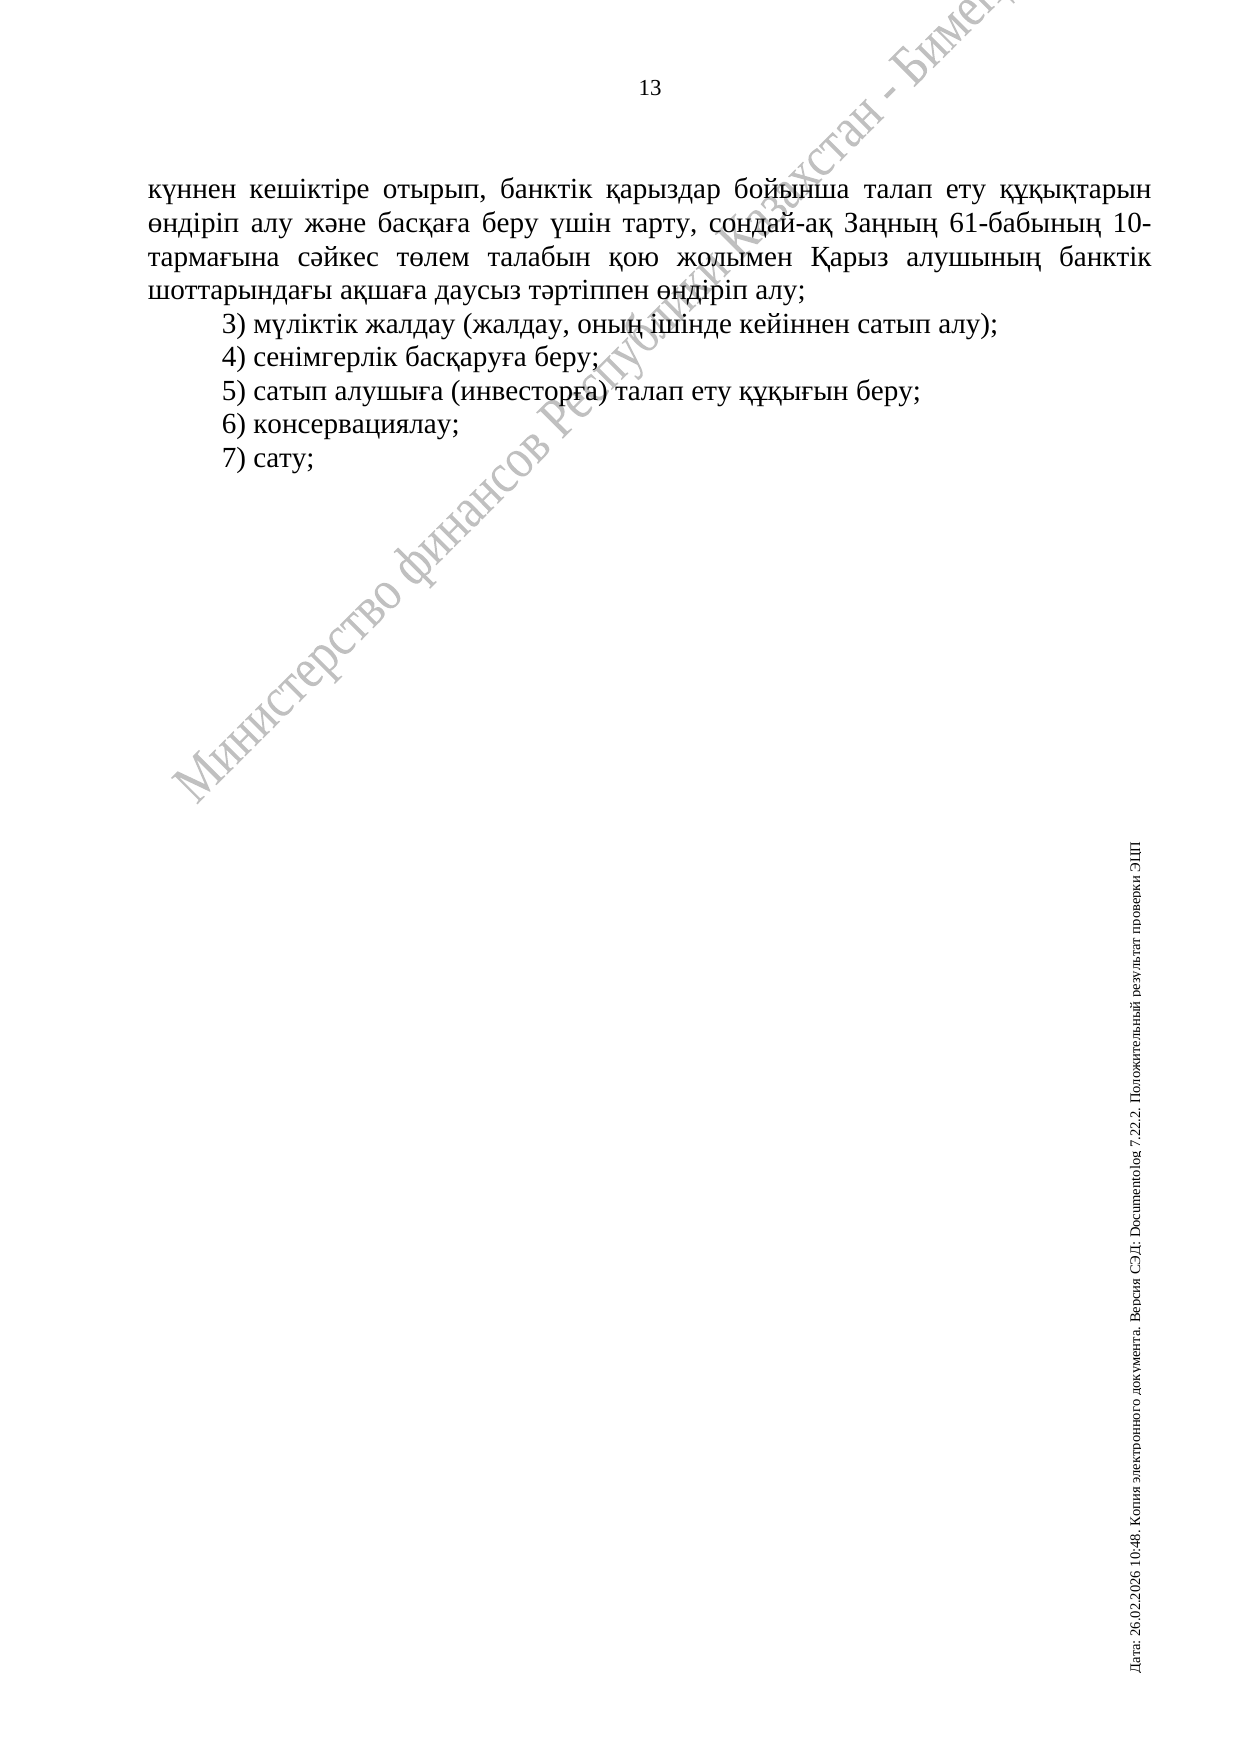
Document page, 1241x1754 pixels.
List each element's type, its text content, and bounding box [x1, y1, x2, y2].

text 5) сатып алушыға (инвесторға) талап ету құқығын беру; [148, 373, 1152, 406]
text 7) сату; [148, 440, 1152, 473]
text 4) сенімгерлік басқаруға беру; [148, 339, 1152, 373]
text 2) Коллекторлық агенттіктерді банктік қарыз шарты бойынша міндеттемелерді орындау мерзімін қатарынан күнтізбелік тоқсаннан астам күннен кешіктіре отырып, банктік қарыздар бойынша талап ету құқықтарын өндіріп алу және басқаға беру үшін тарту, сондай-ақ Заңның 61-бабының 10-тармағына сәйкес төлем талабын қою жолымен Қарыз алушының банктік шоттарындағы ақшаға даусыз тәртіппен өндіріп алу; [148, 172, 1152, 306]
text 3) мүліктік жалдау (жалдау, оның ішінде кейіннен сатып алу); [148, 306, 1152, 339]
text 6) консервациялау; [148, 406, 1152, 440]
